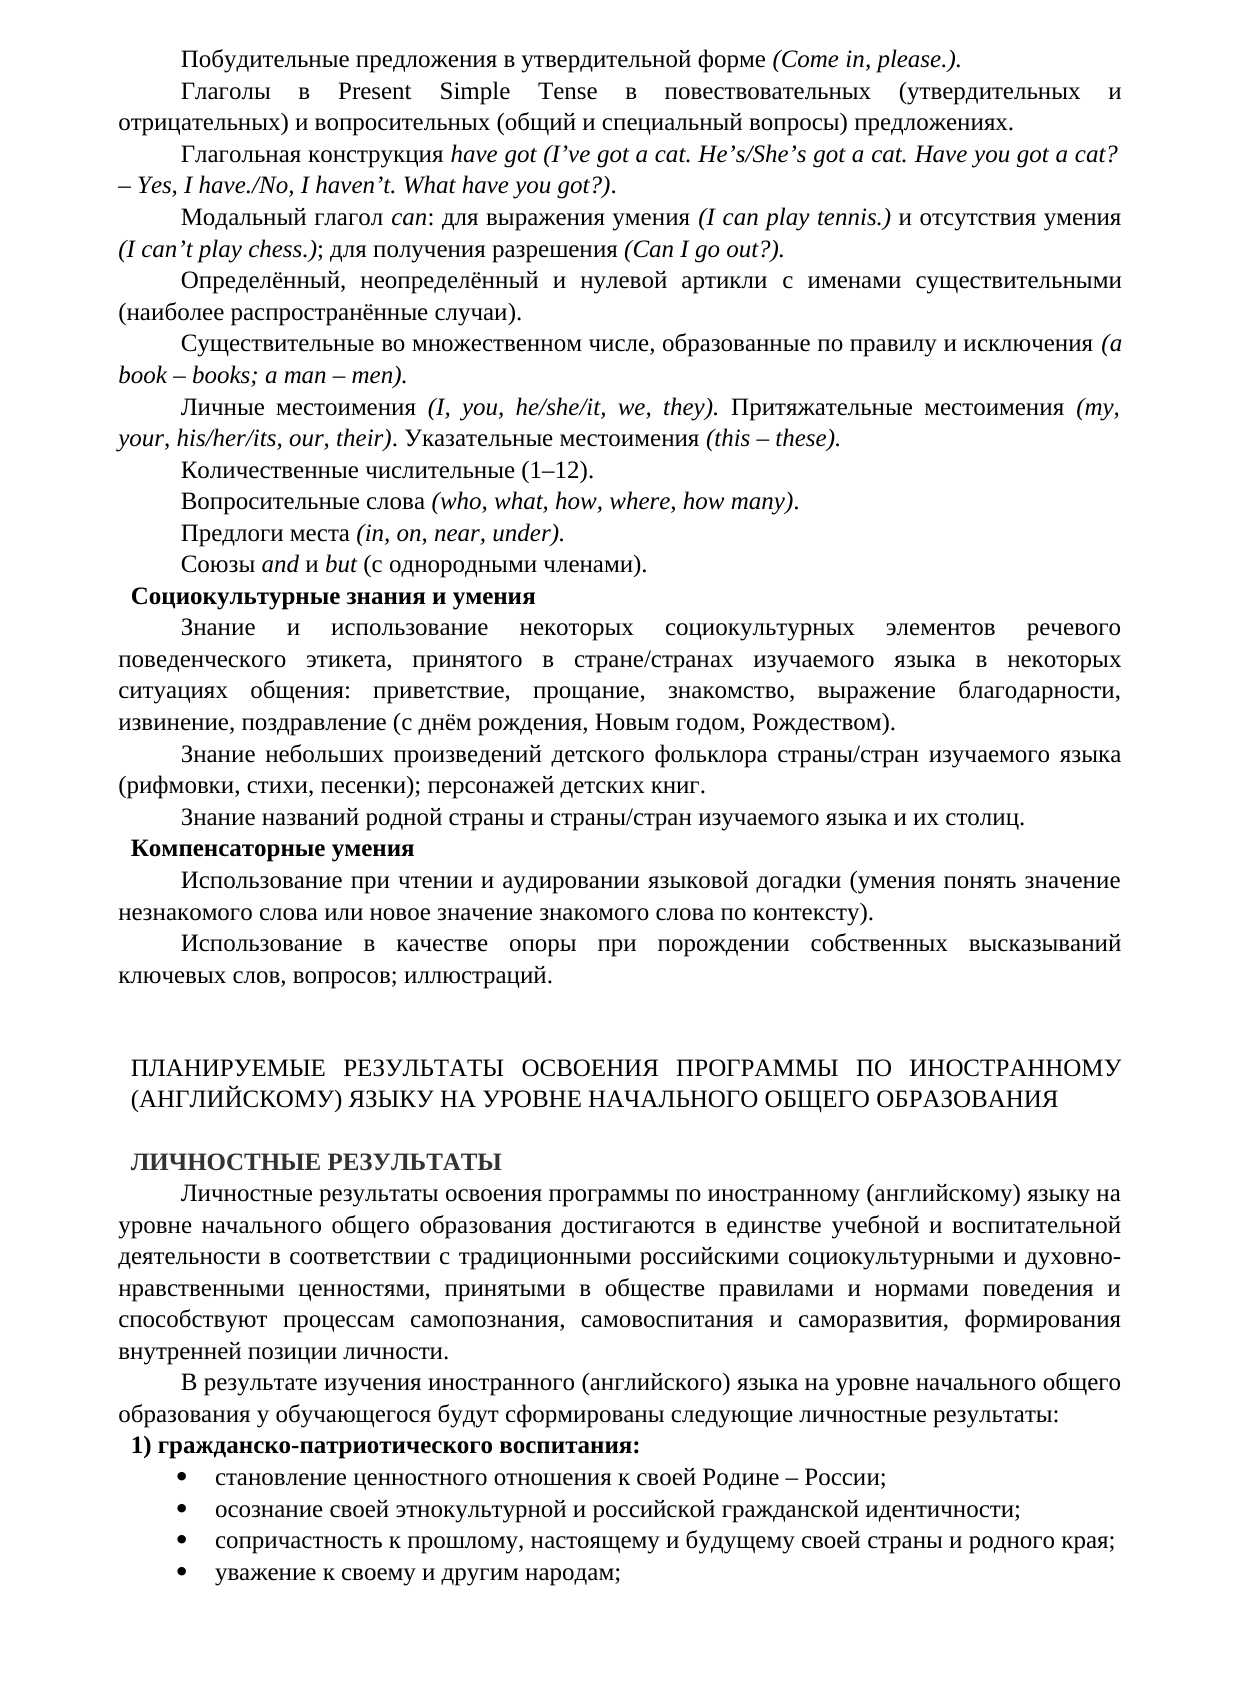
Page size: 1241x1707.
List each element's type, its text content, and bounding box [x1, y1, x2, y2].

text Личностные результаты освоения программы по иностранному (английскому) языку на уровне начального общего образования достигаются в единстве учебной и воспитательной деятельности в соответствии с традиционными российскими социокультурными и духовно-нравственными ценностями, принятыми в обществе правилами и нормами поведения и способствуют процессам самопознания, самовоспитания и саморазвития, формирования внутренней позиции личности. [118, 1178, 1122, 1365]
text Знание небольших произведений детского фольклора страны/стран изучаемого языка (рифмовки, стихи, песенки); персонажей детских книг. [118, 739, 1122, 799]
text Социокультурные знания и умения [131, 581, 1122, 610]
text Знание и использование некоторых социокультурных элементов речевого поведенческого этикета, принятого в стране/странах изучаемого языка в некоторых ситуациях общения: приветствие, прощание, знакомство, выражение благодарности, извинение, поздравление (с днём рождения, Новым годом, Рождеством). [118, 612, 1122, 736]
text Определённый, неопределённый и нулевой артикли c именами существительными (наиболее распространённые случаи). [118, 265, 1122, 326]
text ЛИЧНОСТНЫЕ РЕЗУЛЬТАТЫ [131, 1147, 1122, 1175]
text Существительные во множественном числе, образованные по правилу и исключения (a book – books; a man – men). [118, 328, 1122, 389]
list сопричастность к прошлому, настоящему и будущему своей страны и родного края; [177, 1525, 1122, 1554]
text Предлоги места (in, on, near, under). [118, 518, 1122, 547]
text Модальный глагол can: для выражения умения (I can play tennis.) и отсутствия умения (I can’t play chess.); для получения разрешения (Can I go out?). [118, 202, 1122, 262]
list осознание своей этнокультурной и российской гражданской идентичности; [177, 1494, 1122, 1522]
text Глаголы в Present Simple Tense в повествовательных (утвердительных и отрицательных) и вопросительных (общий и специальный вопросы) предложениях. [118, 76, 1122, 136]
list становление ценностного отношения к своей Родине – России; [177, 1462, 1122, 1491]
text Союзы and и but (c однородными членами). [118, 549, 1122, 578]
text Использование при чтении и аудировании языковой догадки (умения понять значение незнакомого слова или новое значение знакомого слова по контексту). [118, 865, 1122, 925]
text Знание названий родной страны и страны/стран изучаемого языка и их столиц. [118, 802, 1122, 831]
text Компенсаторные умения [131, 833, 1122, 862]
text ПЛАНИРУЕМЫЕ РЕЗУЛЬТАТЫ ОСВОЕНИЯ ПРОГРАММЫ ПО ИНОСТРАННОМУ (АНГЛИЙСКОМУ) ЯЗЫКУ НА УРОВНЕ НАЧАЛЬНОГО ОБЩЕГО ОБРАЗОВАНИЯ [131, 1053, 1122, 1113]
text В результате изучения иностранного (английского) языка на уровне начального общего образования у обучающегося будут сформированы следующие личностные результаты: [118, 1367, 1122, 1428]
text Использование в качестве опоры при порождении собственных высказываний ключевых слов, вопросов; иллюстраций. [118, 928, 1122, 988]
text 1) гражданско-патриотического воспитания: [131, 1431, 1122, 1459]
text Побудительные предложения в утвердительной форме (Come in, please.). [118, 44, 1122, 73]
text Глагольная конструкция have got (I’ve got a cat. He’s/She’s got a cat. Have you got a cat? – Yes, I have./No, I haven’t. What have you got?). [118, 139, 1122, 199]
list уважение к своему и другим народам; [177, 1557, 1122, 1586]
text Вопросительные слова (who, what, how, where, how many). [118, 486, 1122, 515]
text Количественные числительные (1–12). [118, 455, 1122, 483]
text Личные местоимения (I, you, he/she/it, we, they). Притяжательные местоимения (my, your, his/her/its, our, their). Указательные местоимения (this – these). [118, 392, 1122, 452]
